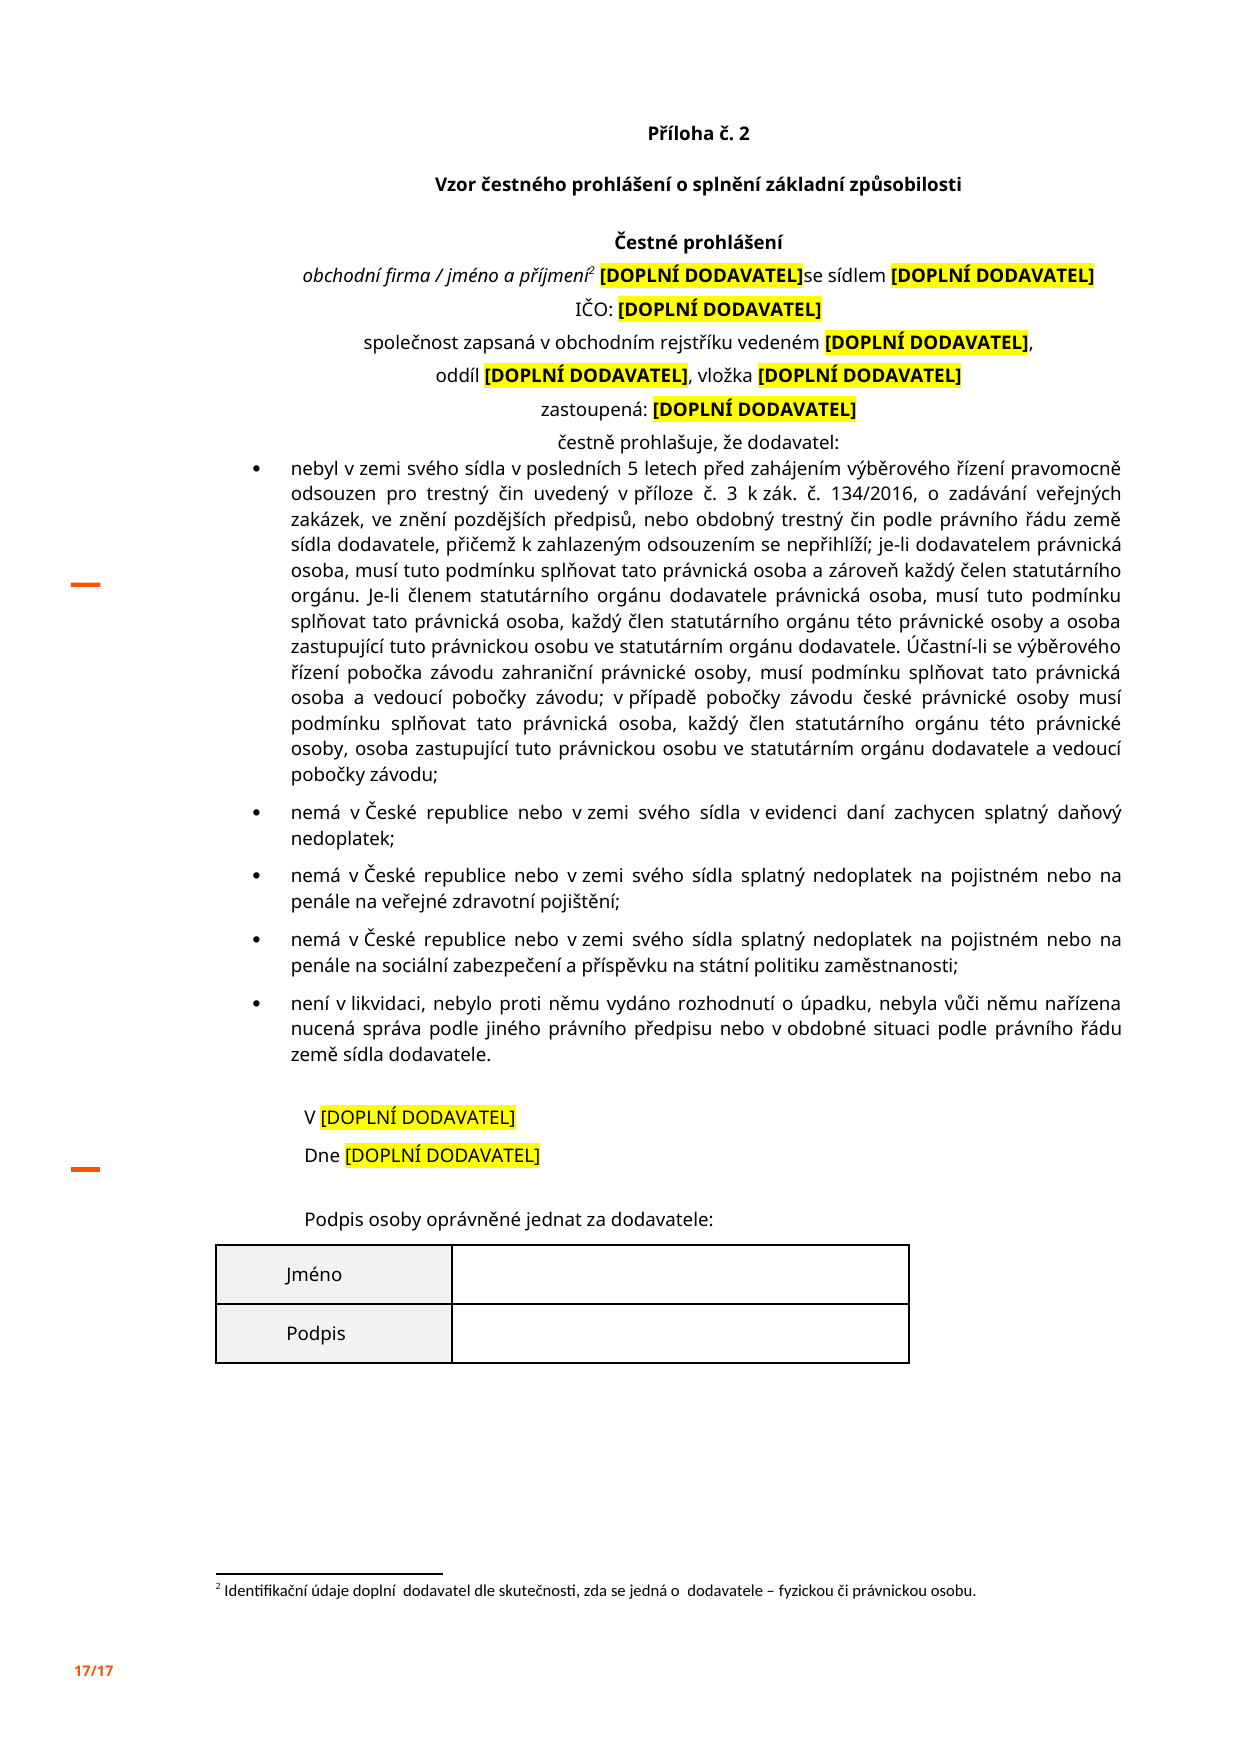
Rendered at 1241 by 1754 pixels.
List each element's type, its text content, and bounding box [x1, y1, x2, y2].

text čestně prohlašuje, že dodavatel: [216, 422, 1122, 455]
list nemá v České republice nebo v zemi svého sídla splatný nedoplatek na pojistném nebo na penále na sociální zabezpečení a příspěvku na státní politiku zaměstnanosti; [253, 926, 1122, 977]
text zastoupená: [DOPLNÍ DODAVATEL] [216, 388, 1122, 422]
table_header Jméno [217, 1246, 451, 1303]
table_cell [453, 1305, 908, 1362]
text Čestné prohlášení [216, 222, 1122, 255]
text Podpis osoby oprávněné jednat za dodavatele: [245, 1206, 1122, 1232]
text Vzor čestného prohlášení o splnění základní způsobilosti [216, 171, 1122, 197]
text Příloha č. 2 [216, 121, 1122, 146]
list nemá v České republice nebo v zemi svého sídla v evidenci daní zachycen splatný daňový nedoplatek; [253, 799, 1122, 850]
text IČO: [DOPLNÍ DODAVATEL] [216, 288, 1122, 322]
table_cell Podpis [217, 1305, 451, 1362]
text V [DOPLNÍ DODAVATEL] [245, 1104, 1122, 1130]
text obchodní firma / jméno a příjmení [DOPLNÍ DODAVATEL]se sídlem [DOPLNÍ DODAVATEL] [216, 255, 1122, 288]
list nemá v České republice nebo v zemi svého sídla splatný nedoplatek na pojistném nebo na penále na veřejné zdravotní pojištění; [253, 863, 1122, 914]
text Dne [DOPLNÍ DODAVATEL] [245, 1142, 1122, 1168]
list nebyl v zemi svého sídla v posledních 5 letech před zahájením výběrového řízení pravomocně odsouzen pro trestný čin uvedený v příloze č. 3 k zák. č. 134/2016, o zadávání veřejných zakázek, ve znění pozdějších předpisů, nebo obdobný trestný čin podle právního řádu země sídla dodavatele, přičemž k zahlazeným odsouzením se nepřihlíží; je-li dodavatelem právnická osoba, musí tuto podmínku splňovat tato právnická osoba a zároveň každý čelen statutárního orgánu. Je-li členem statutárního orgánu dodavatele právnická osoba, musí tuto podmínku splňovat tato právnická osoba, každý člen statutárního orgánu této právnické osoby a osoba zastupující tuto právnickou osobu ve statutárním orgánu dodavatele. Účastní-li se výběrového řízení pobočka závodu zahraniční právnické osoby, musí podmínku splňovat tato právnická osoba a vedoucí pobočky závodu; v případě pobočky závodu české právnické osoby musí podmínku splňovat tato právnická osoba, každý člen statutárního orgánu této právnické osoby, osoba zastupující tuto právnickou osobu ve statutárním orgánu dodavatele a vedoucí pobočky závodu; [253, 455, 1122, 787]
text oddíl [DOPLNÍ DODAVATEL], vložka [DOPLNÍ DODAVATEL] [216, 355, 1122, 388]
text společnost zapsaná v obchodním rejstříku vedeném [DOPLNÍ DODAVATEL], [216, 322, 1122, 355]
table_header [453, 1246, 908, 1303]
list není v likvidaci, nebylo proti němu vydáno rozhodnutí o úpadku, nebyla vůči němu nařízena nucená správa podle jiného právního předpisu nebo v obdobné situaci podle právního řádu země sídla dodavatele. [253, 990, 1122, 1066]
